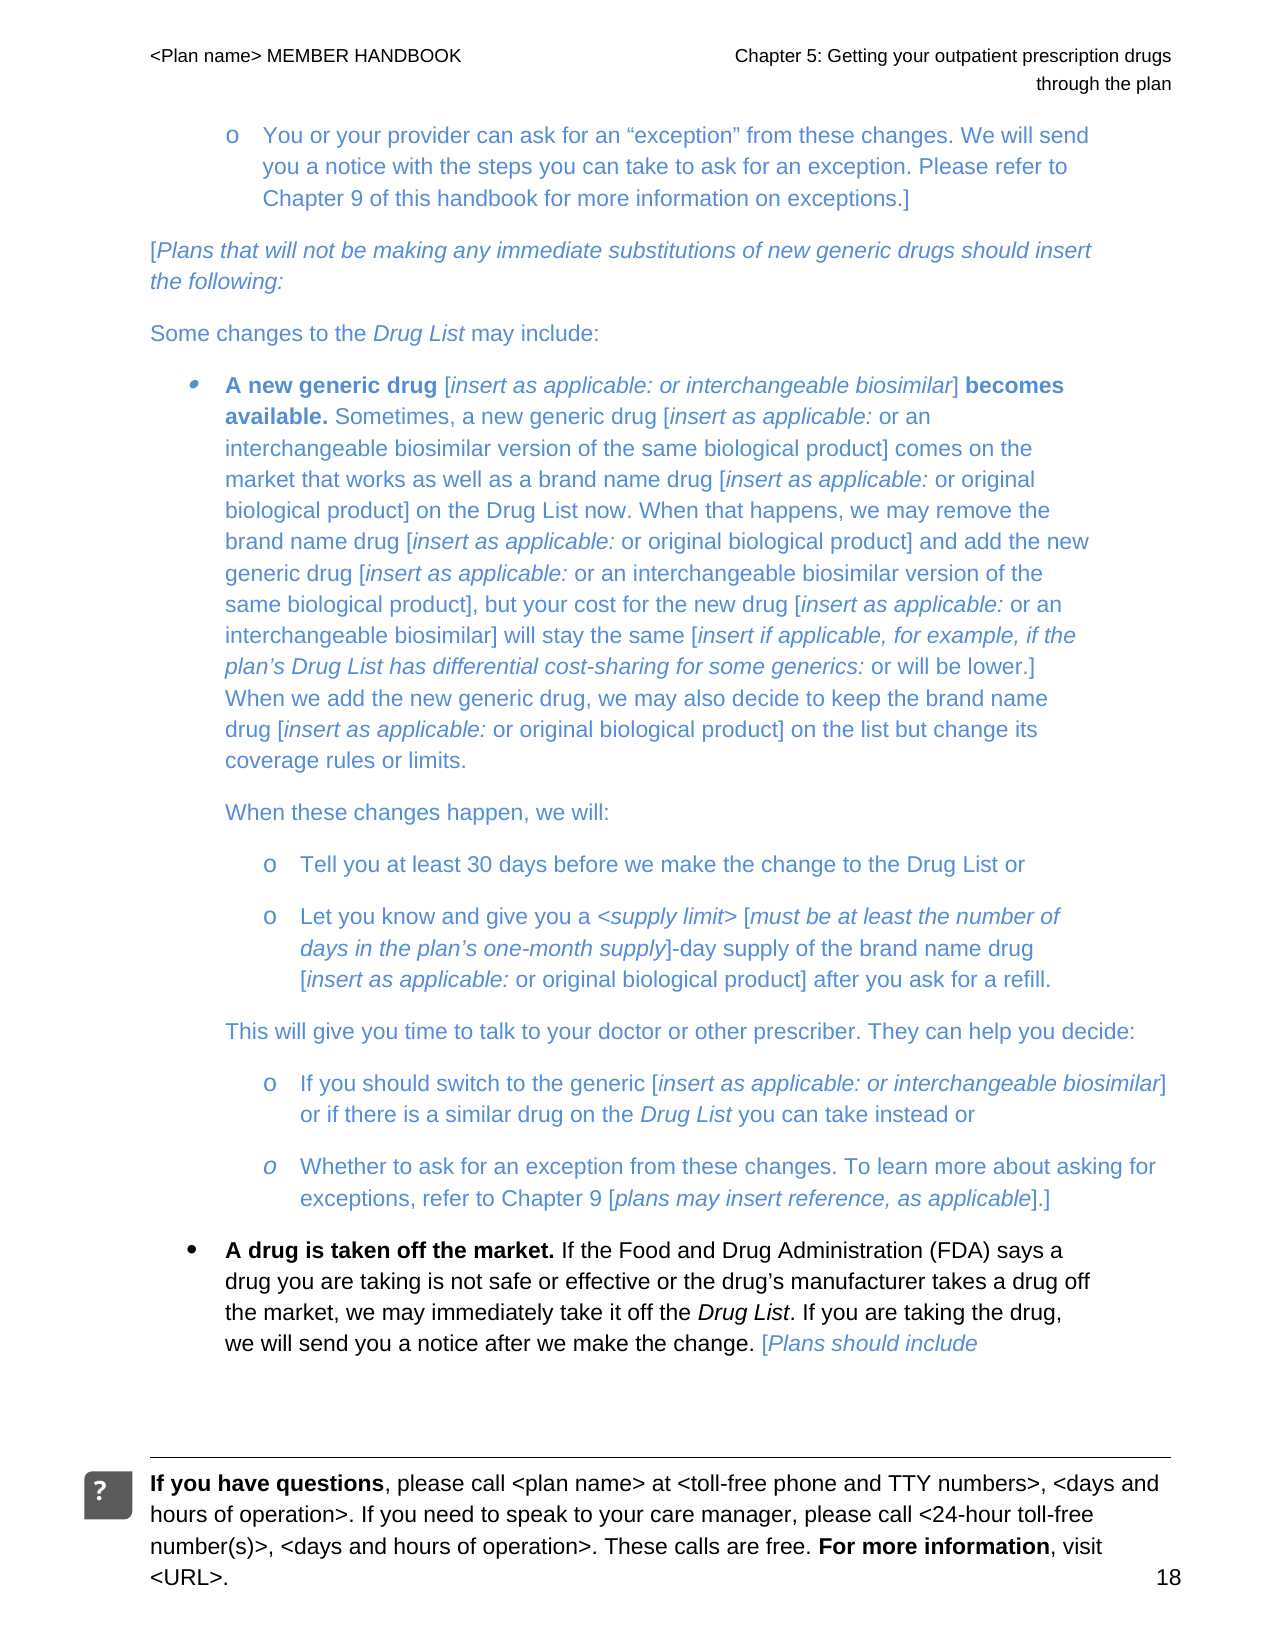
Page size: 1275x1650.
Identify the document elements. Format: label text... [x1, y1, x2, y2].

list If you should switch to the generic [insert as applicable: or interchangeable biosimilar] or if there is a similar drug on the Drug List you can take instead or [262, 1066, 1171, 1129]
text When these changes happen, we will: [225, 796, 1171, 827]
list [187, 1233, 1096, 1358]
list A new generic drug [insert as applicable: or interchangeable biosimilar] becomes available. Sometimes, a new generic drug [insert as applicable: or an interchangeable biosimilar version of the same biological product] comes on the market that works as well as a brand name drug [insert as applicable: or original biological product] on the Drug List now. When that happens, we may remove the brand name drug [insert as applicable: or original biological product] and add the new generic drug [insert as applicable: or an interchangeable biosimilar version of the same biological product], but your cost for the new drug [insert as applicable: or an interchangeable biosimilar] will stay the same [insert if applicable, for example, if the plan’s Drug List has differential cost-sharing for some generics: or will be lower.] [187, 368, 1096, 681]
text This will give you time to talk to your doctor or other prescriber. They can help you decide: [225, 1014, 1171, 1046]
list Tell you at least 30 days before we make the change to the Drug List or [262, 848, 1096, 879]
list Whether to ask for an exception from these changes. To learn more about asking for exceptions, refer to Chapter 9 [plans may insert reference, as applicable].] [262, 1150, 1171, 1212]
list [Plans that will not be making any immediate substitutions of new generic drugs should insert the following: [150, 233, 1096, 296]
text When we add the new generic drug, we may also decide to keep the brand name drug [insert as applicable: or original biological product] on the list but change its coverage rules or limits. [225, 681, 1096, 775]
list Let you know and give you a <supply limit> [must be at least the number of days in the plan’s one-month supply]-day supply of the brand name drug [insert as applicable: or original biological product] after you ask for a refill. [262, 900, 1096, 993]
list Some changes to the Drug List may include: [150, 316, 1096, 348]
list You or your provider can ask for an “exception” from these changes. We will send you a notice with the steps you can take to ask for an exception. Please refer to Chapter 9 of this handbook for more information on exceptions.] [225, 118, 1096, 212]
